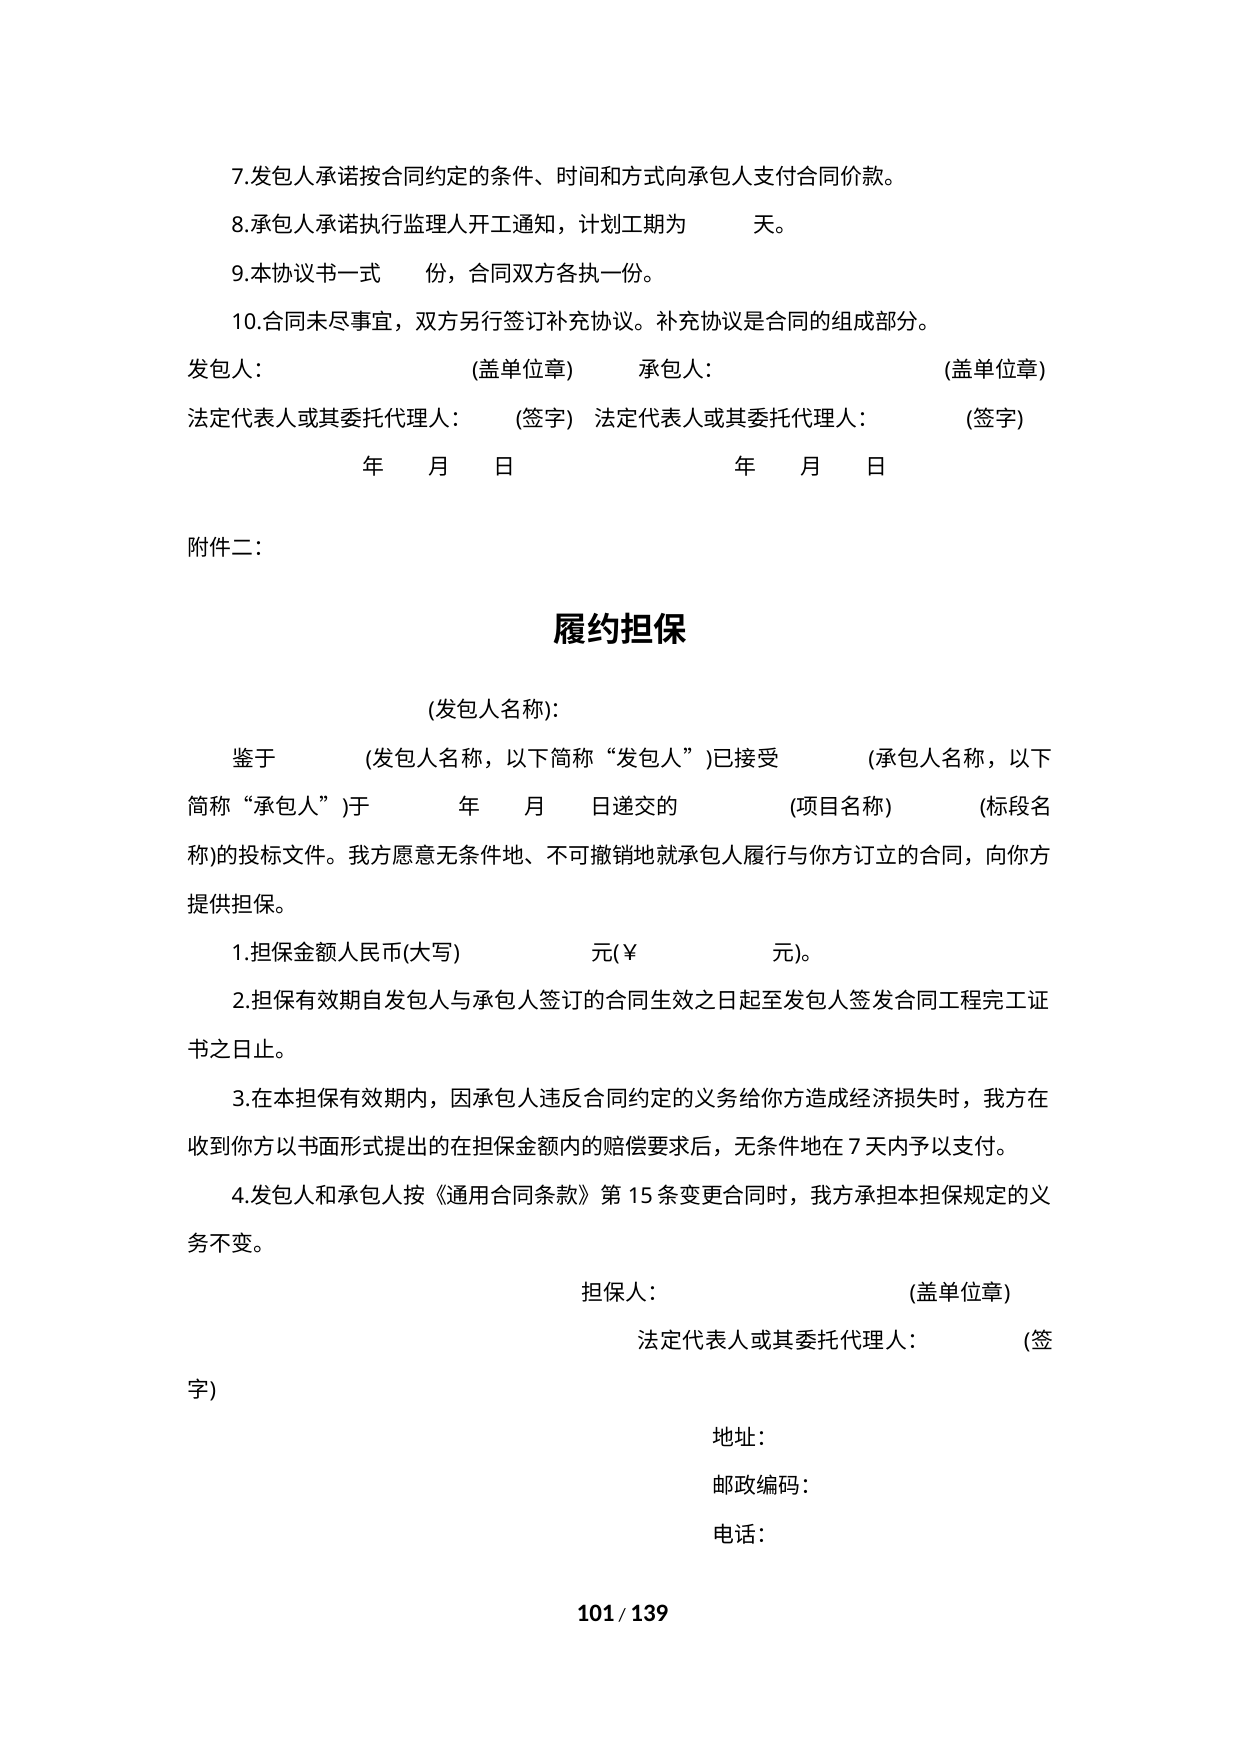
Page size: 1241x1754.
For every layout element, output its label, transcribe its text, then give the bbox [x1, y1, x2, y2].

text 电话： [187, 1516, 1053, 1549]
text (发包人名称)： [187, 692, 1053, 724]
text 邮政编码： [187, 1468, 1053, 1501]
text 法定代表人或其委托代理人： (签字) 法定代表人或其委托代理人： (签字) [187, 400, 1053, 433]
text 法定代表人或其委托代理人： (签字) [187, 1323, 1053, 1404]
text 8.承包人承诺执行监理人开工通知，计划工期为 天。 [187, 207, 1053, 239]
text 10.合同未尽事宜，双方另行签订补充协议。补充协议是合同的组成部分。 [187, 303, 1053, 336]
text 鉴于 (发包人名称，以下简称“发包人”)已接受 (承包人名称，以下简称“承包人”)于 年 月 日递交的 (项目名称) (标段名称)的投标文件。我方愿意无条件地、不可撤销地就承包人履行与你方订立的合同，向你方提供担保。 [187, 740, 1053, 919]
text 4.发包人和承包人按《通用合同条款》第15条变更合同时，我方承担本担保规定的义务不变。 [187, 1177, 1053, 1258]
text 发包人： (盖单位章) 承包人： (盖单位章) [187, 352, 1053, 384]
text 1.担保金额人民币(大写) 元(￥ 元)。 [187, 935, 1053, 967]
text 2.担保有效期自发包人与承包人签订的合同生效之日起至发包人签发合同工程完工证书之日止。 [187, 983, 1053, 1064]
text 附件二： [187, 529, 1053, 562]
text 履约担保 [187, 594, 1053, 659]
text 地址： [187, 1420, 1053, 1452]
text 担保人： (盖单位章) [187, 1274, 1053, 1307]
text 7.发包人承诺按合同约定的条件、时间和方式向承包人支付合同价款。 [187, 158, 1053, 191]
text 3.在本担保有效期内，因承包人违反合同约定的义务给你方造成经济损失时，我方在收到你方以书面形式提出的在担保金额内的赔偿要求后，无条件地在7天内予以支付。 [187, 1080, 1053, 1161]
text 年 月 日 年 月 日 [187, 448, 1053, 481]
text 9.本协议书一式 份，合同双方各执一份。 [187, 255, 1053, 288]
